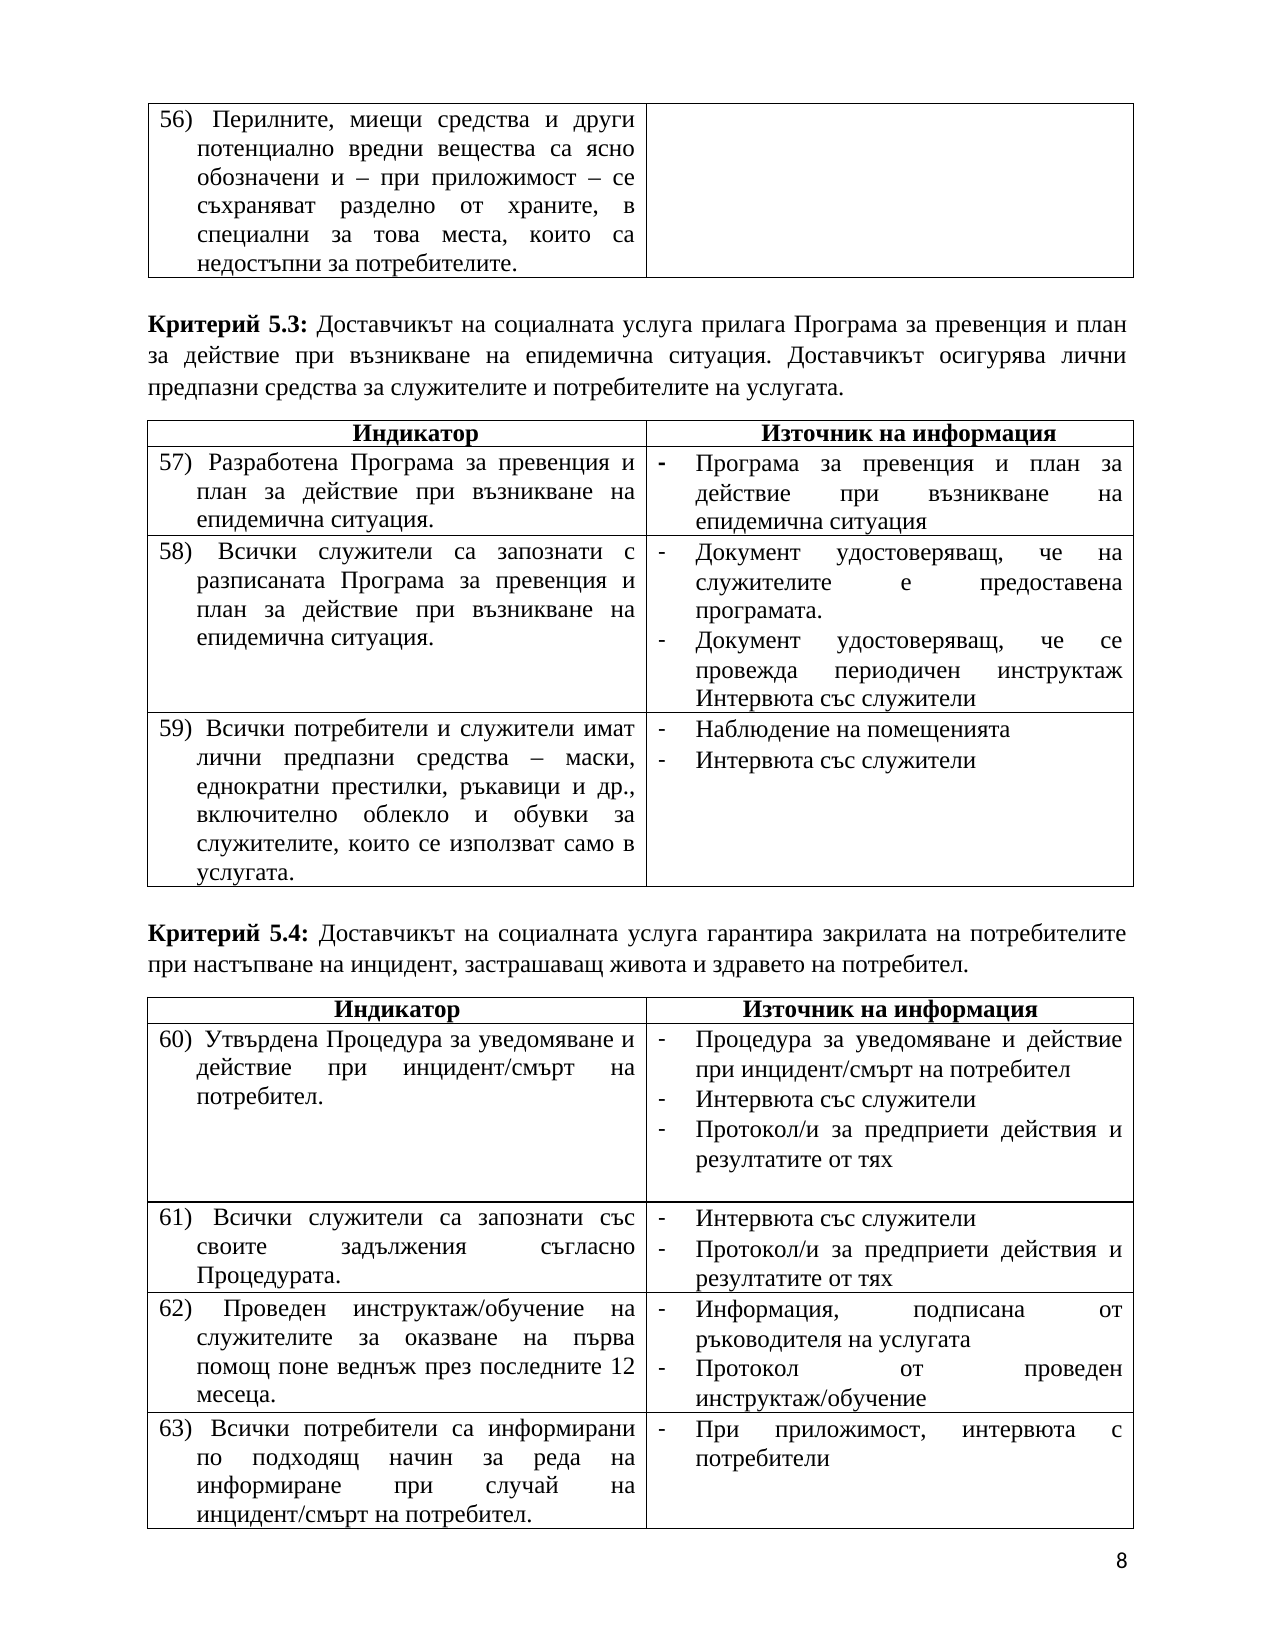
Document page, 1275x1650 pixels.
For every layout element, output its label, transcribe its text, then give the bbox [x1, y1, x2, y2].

table_cell Интервюта със служители Протокол/и за предприети действия и резултатите от тях [647, 1203, 1133, 1292]
text Критерий 5.4: Доставчикът на социалната услуга гарантира закрилата на потребителите при настъпване на инцидент, застрашаващ живота и здравето на потребител. [148, 918, 1127, 978]
table_cell Всички потребители са информирани по подходящ начин за реда на информиране при случай на инцидент/смърт на потребител. [148, 1413, 646, 1528]
table_cell Информация, подписана от ръководителя на услугата Протокол от проведен инструктаж/обучение [647, 1293, 1133, 1412]
table_cell Всички служители са запознати с разписаната Програма за превенция и план за действие при възникване на епидемична ситуация. [148, 536, 646, 712]
table_cell Перилните, миещи средства и други потенциално вредни вещества са ясно обозначени и – при приложимост – се съхраняват разделно от храните, в специални за това места, които са недостъпни за потребителите. [149, 104, 646, 277]
table_cell Наблюдение на помещенията Интервюта със служители [647, 713, 1133, 886]
text Критерий 5.3: Доставчикът на социалната услуга прилага Програма за превенция и план за действие при възникване на епидемична ситуация. Доставчикът осигурява лични предпазни средства за служителите и потребителите на услугата. [148, 309, 1127, 401]
table_header Индикатор [148, 421, 646, 446]
table_header Източник на информация [647, 421, 1133, 446]
table_cell Всички потребители и служители имат лични предпазни средства – маски, еднократни престилки, ръкавици и др., включително облекло и обувки за служителите, които се използват само в услугата. [148, 713, 646, 886]
table_header Индикатор [148, 998, 646, 1023]
table_cell Всички служители са запознати със своите задължения съгласно Процедурата. [148, 1203, 646, 1292]
table_cell Разработена Програма за превенция и план за действие при възникване на епидемична ситуация. [148, 447, 646, 535]
table_cell Утвърдена Процедура за уведомяване и действие при инцидент/смърт на потребител. [148, 1024, 646, 1201]
table_cell Документ удостоверяващ, че на служителите е предоставена програмата. Документ удостоверяващ, че се провежда периодичен инструктаж Интервюта със служители [647, 536, 1133, 712]
table_cell Програма за превенция и план за действие при възникване на епидемична ситуация [647, 447, 1133, 535]
table_cell Процедура за уведомяване и действие при инцидент/смърт на потребител Интервюта със служители Протокол/и за предприети действия и резултатите от тях [647, 1024, 1133, 1201]
table_cell При приложимост, интервюта с потребители [647, 1413, 1133, 1528]
table_cell Проведен инструктаж/обучение на служителите за оказване на първа помощ поне веднъж през последните 12 месеца. [148, 1293, 646, 1412]
table_header Източник на информация [647, 998, 1133, 1023]
